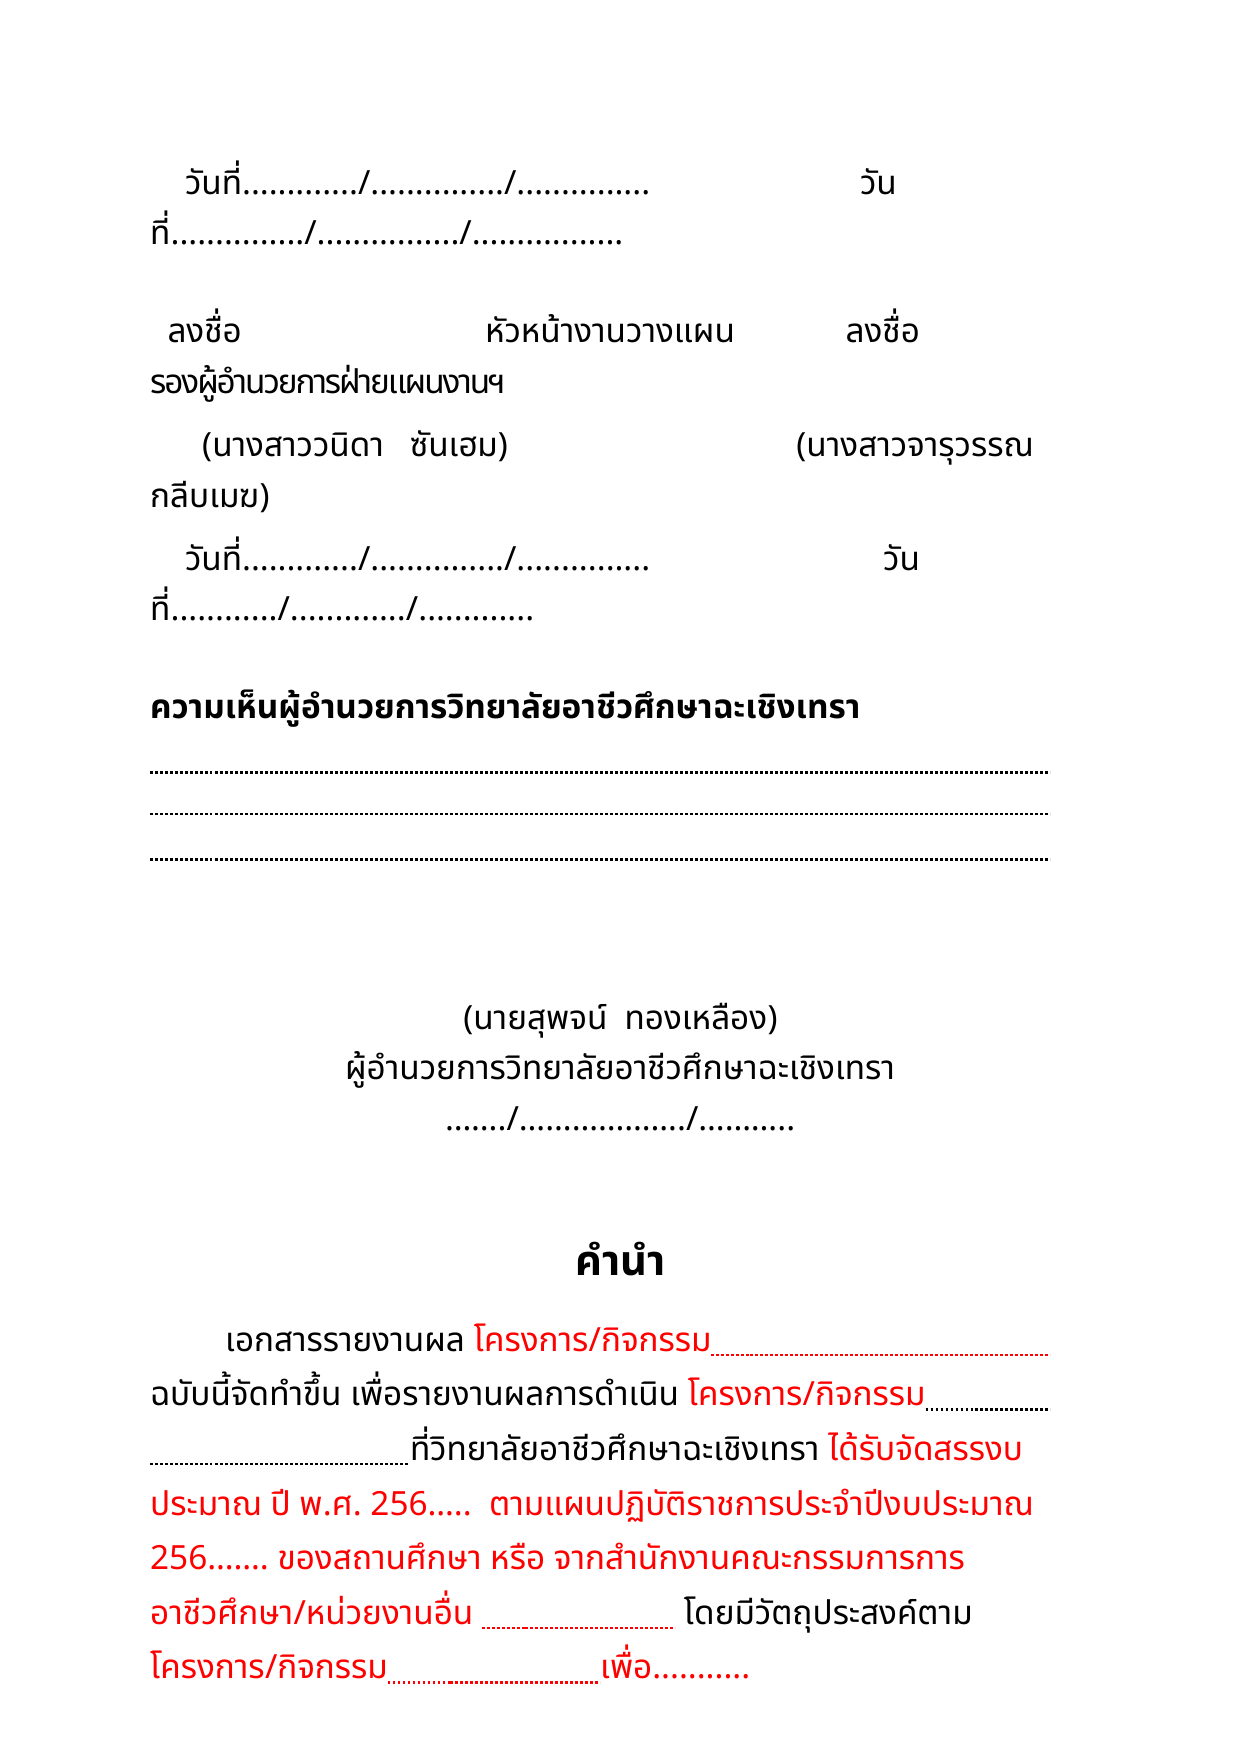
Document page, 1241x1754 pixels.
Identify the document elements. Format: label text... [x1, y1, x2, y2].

text ผู้อำนวยการวิทยาลัยอาชีวศึกษาฉะเชิงเทรา [150, 1044, 1090, 1095]
text ……./………………./……….. [150, 1095, 1090, 1140]
text คำนำ [150, 1231, 1090, 1294]
text ความเห็นผู้อำนวยการวิทยาลัยอาชีวศึกษาฉะเชิงเทรา [150, 683, 1090, 734]
text เอกสารรายงานผล โครงการ/กิจกรรม ฉบับนี้จัดทำขึ้น เพื่อรายงานผลการดําเนิน โครงการ/กิจกรรม ที่วิทยาลัยอาชีวศึกษาฉะเชิงเทรา ได้รับจัดสรรงบประมาณ ปี พ.ศ. 256….. ตามแผนปฏิบัติราชการประจำปีงบประมาณ 256……. ของสถานศึกษา หรือ จากสำนักงานคณะกรรมการการอาชีวศึกษา/หน่วยงานอื่น โดยมีวัตถุประสงค์ตามโครงการ/กิจกรรม เพื่อ........... [150, 1316, 1090, 1694]
text (นายสุพจน์ ทองเหลือง) [150, 994, 1090, 1044]
text ลงชื่อ หัวหน้างานวางแผน ลงชื่อ รองผู้อำนวยการฝ่ายแผนงานฯ [150, 307, 1110, 408]
text วันที่............./.............../............... วันที่............/............./............. [150, 534, 1090, 636]
text (นางสาววนิดา ซันเฮม) (นางสาวจารุวรรณ กลีบเมฆ) [150, 421, 1090, 522]
text วันที่............./.............../............... วันที่.............../................/................. [150, 158, 1090, 260]
